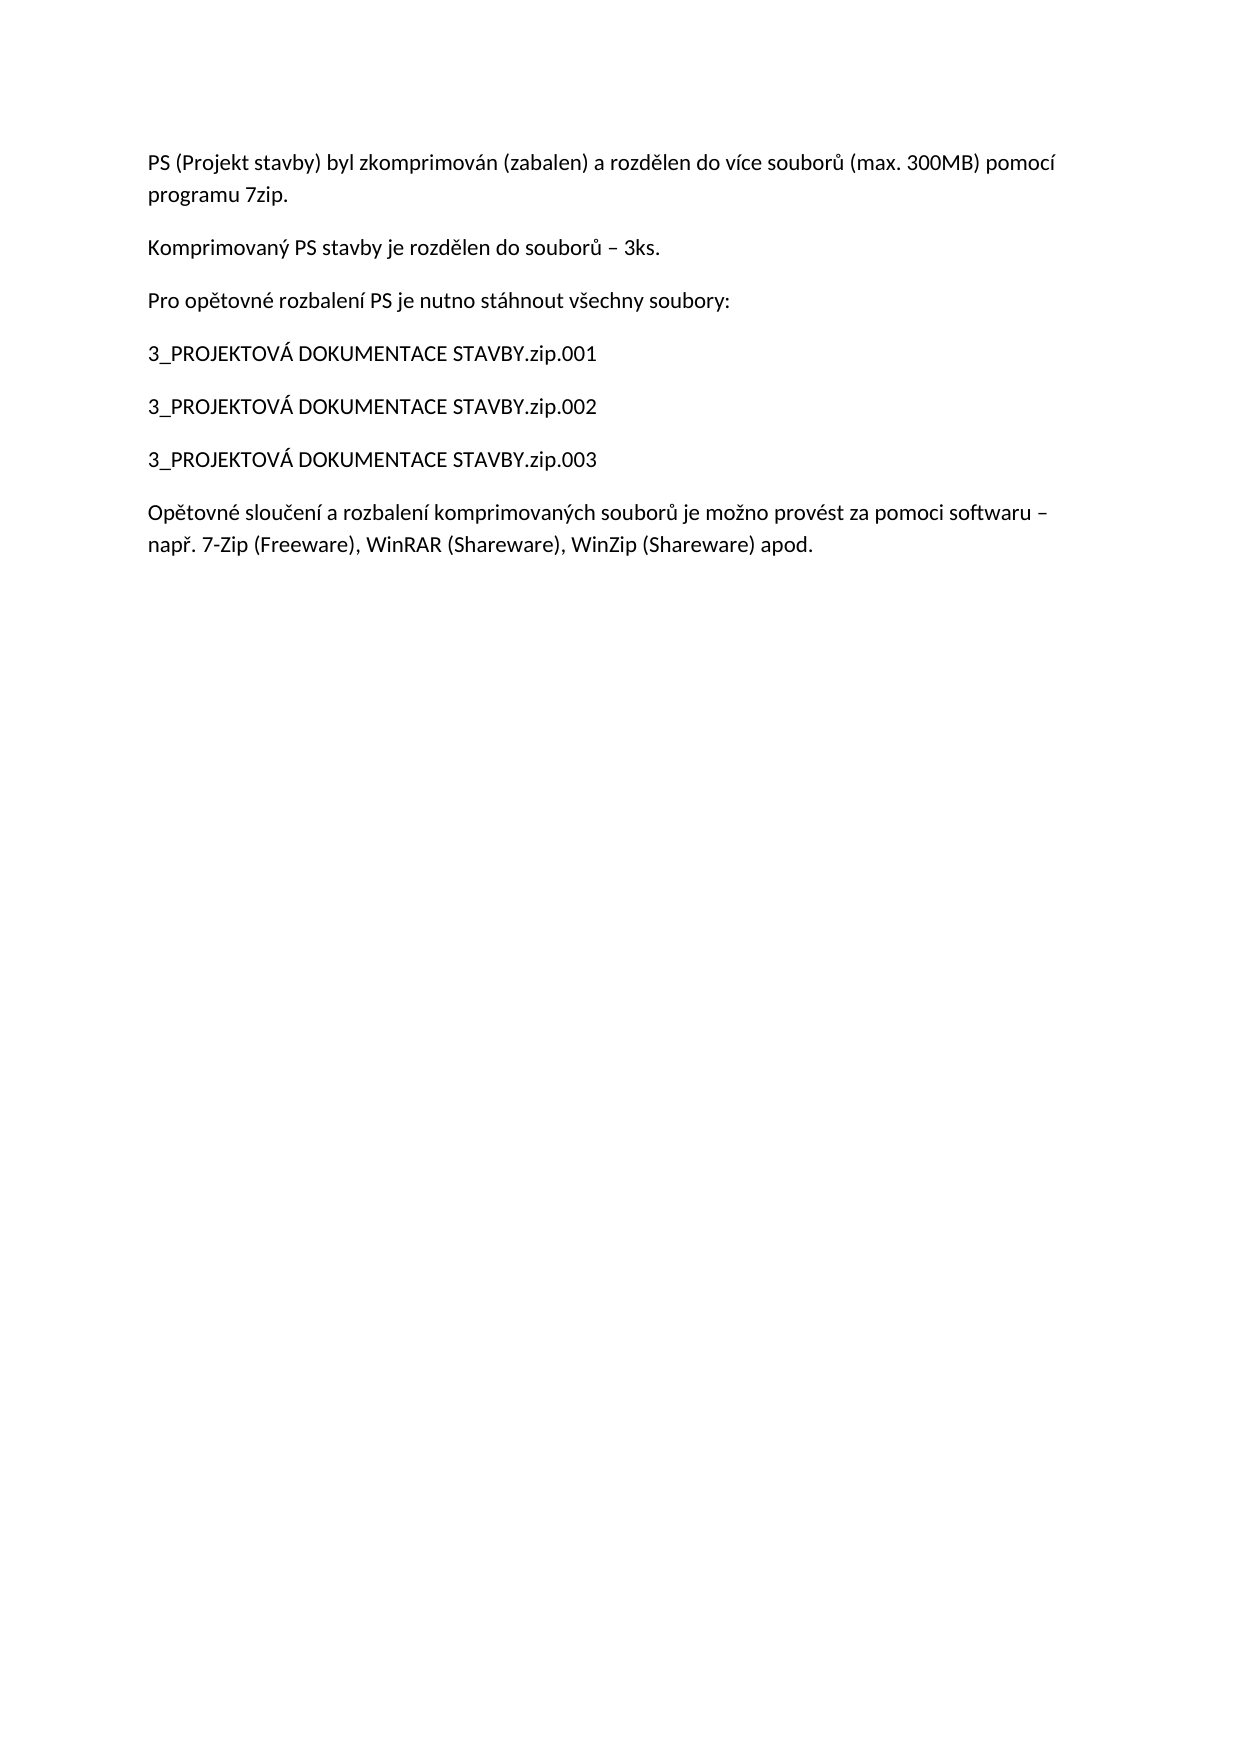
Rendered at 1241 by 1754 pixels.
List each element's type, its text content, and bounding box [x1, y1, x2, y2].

text 3_PROJEKTOVÁ DOKUMENTACE STAVBY.zip.001 [148, 339, 1093, 367]
text PS (Projekt stavby) byl zkomprimován (zabalen) a rozdělen do více souborů (max. 300MB) pomocí programu 7zip. [148, 148, 1093, 208]
text Opětovné sloučení a rozbalení komprimovaných souborů je možno provést za pomoci softwaru – např. 7-Zip (Freeware), WinRAR (Shareware), WinZip (Shareware) apod. [148, 498, 1093, 558]
text Pro opětovné rozbalení PS je nutno stáhnout všechny soubory: [148, 286, 1093, 314]
text 3_PROJEKTOVÁ DOKUMENTACE STAVBY.zip.003 [148, 445, 1093, 473]
text Komprimovaný PS stavby je rozdělen do souborů – 3ks. [148, 233, 1093, 261]
text 3_PROJEKTOVÁ DOKUMENTACE STAVBY.zip.002 [148, 392, 1093, 420]
